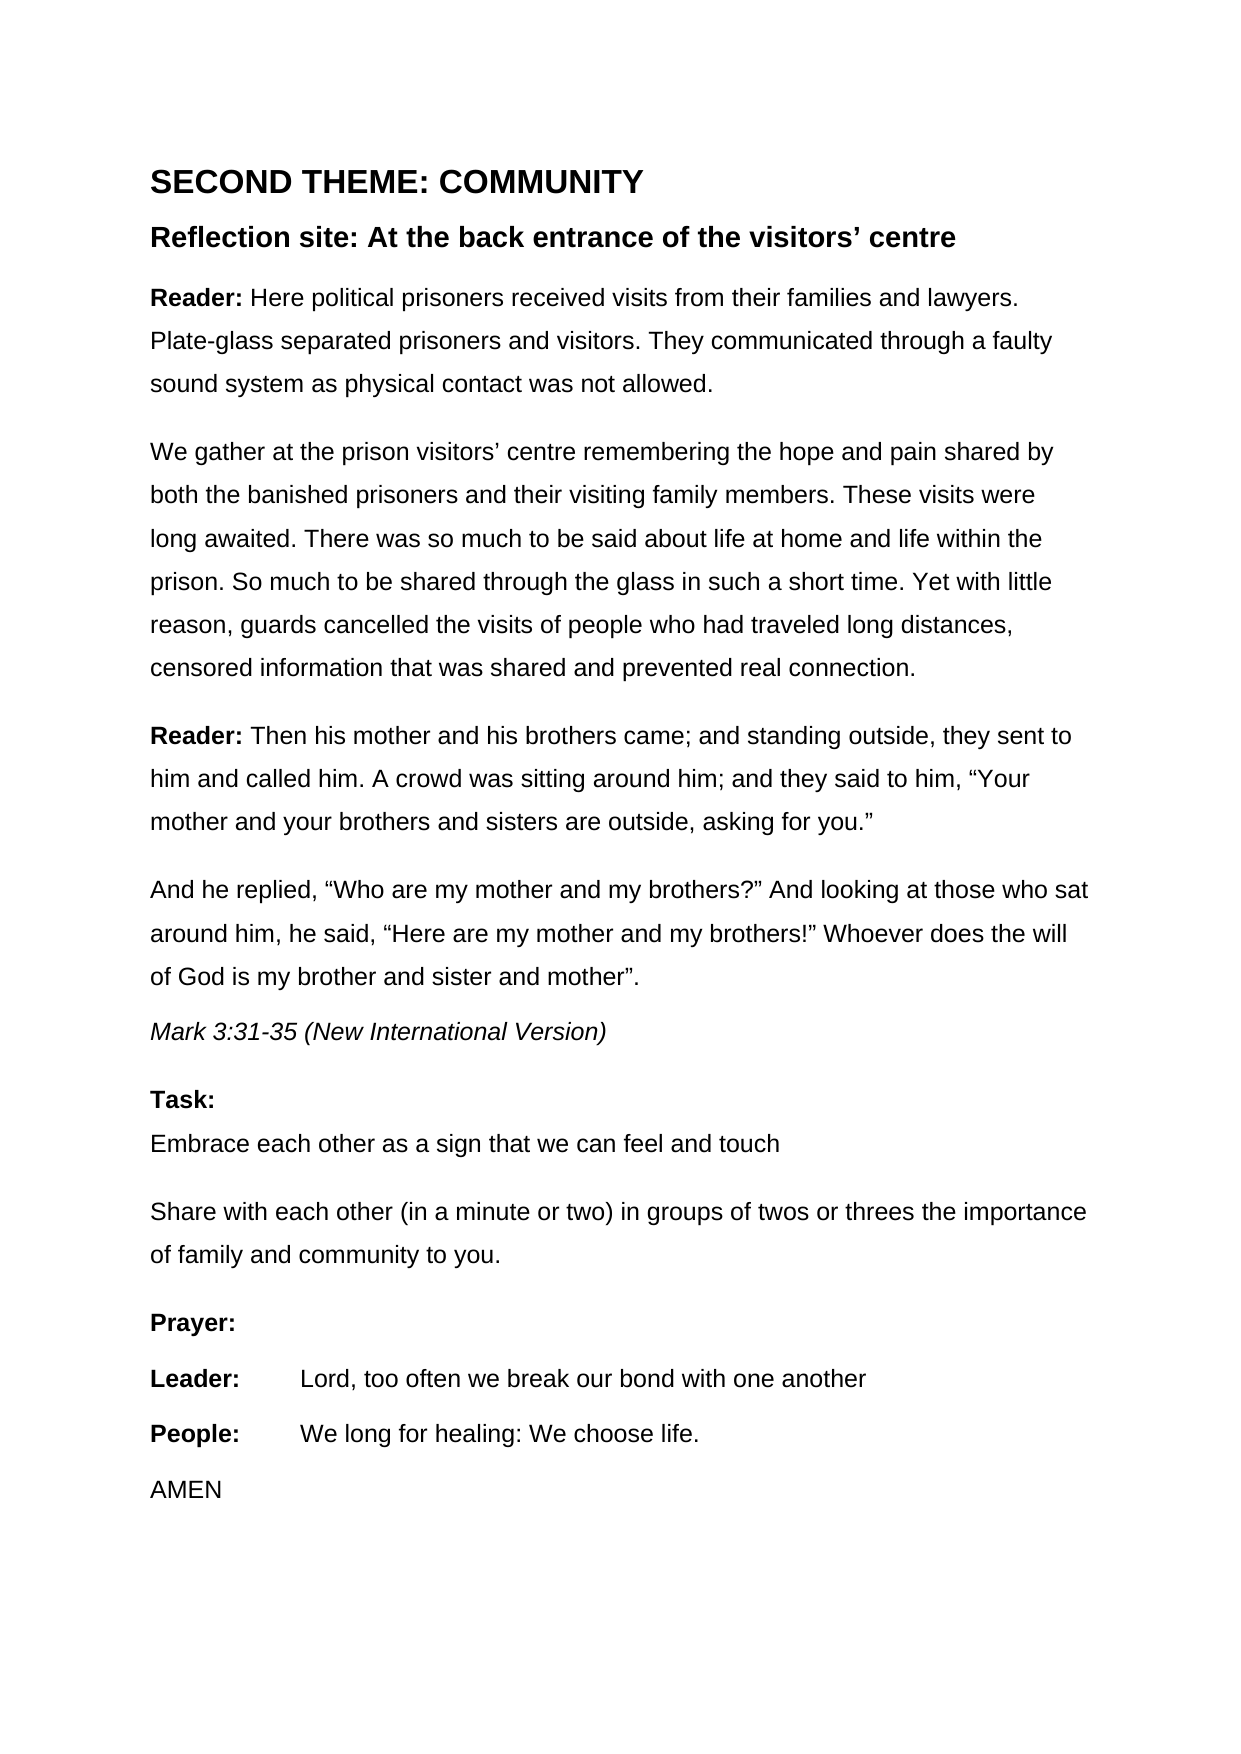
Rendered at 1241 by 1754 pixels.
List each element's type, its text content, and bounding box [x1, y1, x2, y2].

text Share with each other (in a minute or two) in groups of twos or threes the importance of family and community to you. [150, 1197, 1090, 1268]
text Reflection site: At the back entrance of the visitors’ centre [150, 220, 1090, 254]
text And he replied, “Who are my mother and my brothers?” And looking at those who sat around him, he said, “Here are my mother and my brothers!” Whoever does the will of God is my brother and sister and mother”. [150, 875, 1090, 990]
text Embrace each other as a sign that we can feel and touch [150, 1128, 1090, 1157]
text Reader: Then his mother and his brothers came; and standing outside, they sent to him and called him. A crowd was sitting around him; and they said to him, “Your mother and your brothers and sisters are outside, asking for you.” [150, 721, 1090, 836]
text AMEN [150, 1475, 1090, 1503]
text SECOND THEME: COMMUNITY [150, 162, 1090, 201]
text Task: [150, 1085, 1090, 1114]
text We gather at the prison visitors’ centre remembering the hope and pain shared by both the banished prisoners and their visiting family members. These visits were long awaited. There was so much to be said about life at home and life within the prison. So much to be shared through the glass in such a short time. Yet with little reason, guards cancelled the visits of people who had traveled long distances, censored information that was shared and prevented real connection. [150, 437, 1090, 682]
text People: We long for healing: We choose life. [150, 1419, 1090, 1448]
text Reader: Here political prisoners received visits from their families and lawyers. Plate-glass separated prisoners and visitors. They communicated through a faulty sound system as physical contact was not allowed. [150, 283, 1090, 398]
text Leader: Lord, too often we break our bond with one another [150, 1363, 1090, 1392]
text Mark 3:31-35 (New International Version) [150, 1017, 1090, 1046]
text Prayer: [150, 1308, 1090, 1337]
